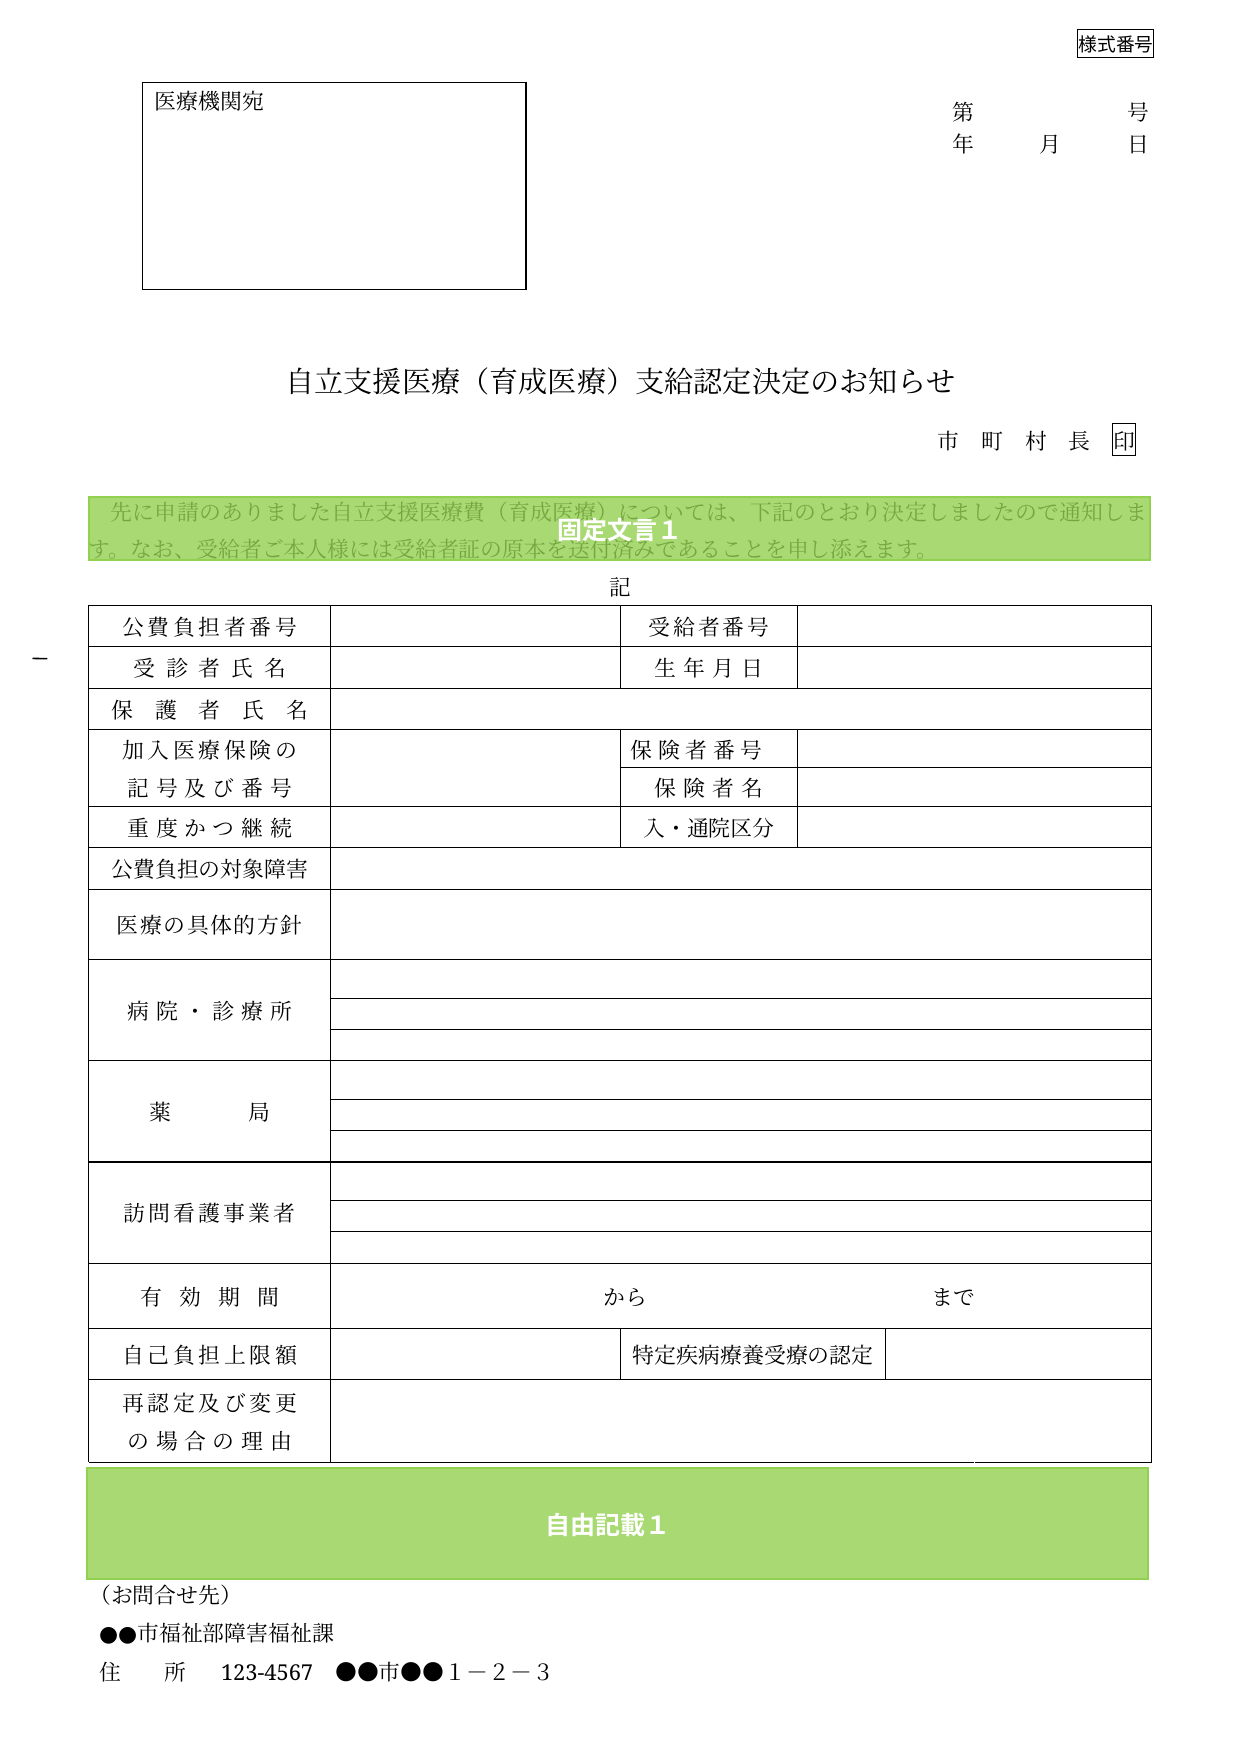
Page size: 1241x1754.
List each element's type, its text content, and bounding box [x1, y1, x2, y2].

table_cell [331, 730, 620, 806]
table_cell 病院・診療所 [89, 960, 330, 1060]
table_cell [331, 1131, 1151, 1161]
table_cell 再認定及び変更 の場合の理由 [89, 1380, 330, 1462]
table_cell 生年月日 [621, 647, 797, 687]
table_cell [331, 689, 1151, 729]
table_cell [798, 768, 1151, 806]
table_cell [886, 1329, 1151, 1379]
table_cell 医療の具体的方針 [89, 890, 330, 959]
table_header [798, 606, 1151, 646]
table_cell [331, 647, 620, 687]
table_cell 有効期間 [89, 1264, 330, 1327]
table_cell [331, 1201, 1151, 1231]
table_cell 公費負担の対象障害 [89, 848, 330, 888]
table_cell [331, 1030, 1151, 1060]
table_cell から まで [331, 1264, 1151, 1327]
table_cell 保 護 者 氏 名 [89, 689, 330, 729]
text 先に申請のありました自立支援医療費（育成医療）については、下記のとおり決定しましたので通知します。なお、受給者ご本人様には受給者証の原本を送付済みであることを申し添えます。 [89, 492, 1152, 567]
table_cell （お問合せ先） [89, 1580, 974, 1613]
text 記 [89, 567, 1152, 605]
table_cell [331, 999, 1151, 1029]
table_cell [798, 807, 1151, 847]
table_cell [798, 647, 1151, 687]
table_cell 入・通院区分 [621, 807, 797, 847]
table_cell 重度かつ継続 [89, 807, 330, 847]
table_cell [331, 848, 1151, 888]
table_header 公費負担者番号 [89, 606, 330, 646]
table_cell [331, 890, 1151, 959]
table_cell 加入医療保険の 記号及び番号 [89, 730, 330, 806]
table_cell 住 所 [89, 1651, 222, 1690]
table_cell [331, 1163, 1151, 1200]
table_cell [331, 807, 620, 847]
table_header [331, 606, 620, 646]
table_header 受給者番号 [621, 606, 797, 646]
table_cell [798, 730, 1151, 767]
table_cell [331, 1232, 1151, 1262]
table_cell [331, 960, 1151, 998]
table_cell 特定疾病療養受療の認定 [621, 1329, 885, 1379]
table_cell 自己負担上限額 [89, 1329, 330, 1379]
table_cell 受診者氏名 [89, 647, 330, 687]
table_cell [331, 1380, 1151, 1462]
table_cell 保険者名 [621, 768, 797, 806]
table_cell 訪問看護事業者 [89, 1163, 330, 1262]
table_cell 薬局 [89, 1061, 330, 1161]
table_cell [331, 1061, 1151, 1099]
text 自立支援医療（育成医療）支給認定決定のお知らせ [89, 342, 1152, 417]
table_cell [331, 1100, 1151, 1130]
table_cell ●●市福祉部障害福祉課 [89, 1613, 974, 1651]
table_cell [331, 1329, 620, 1379]
table_cell 123-4567 ●●市●●１－２－３ [222, 1651, 974, 1690]
table_cell 保険者番号 [621, 730, 797, 767]
